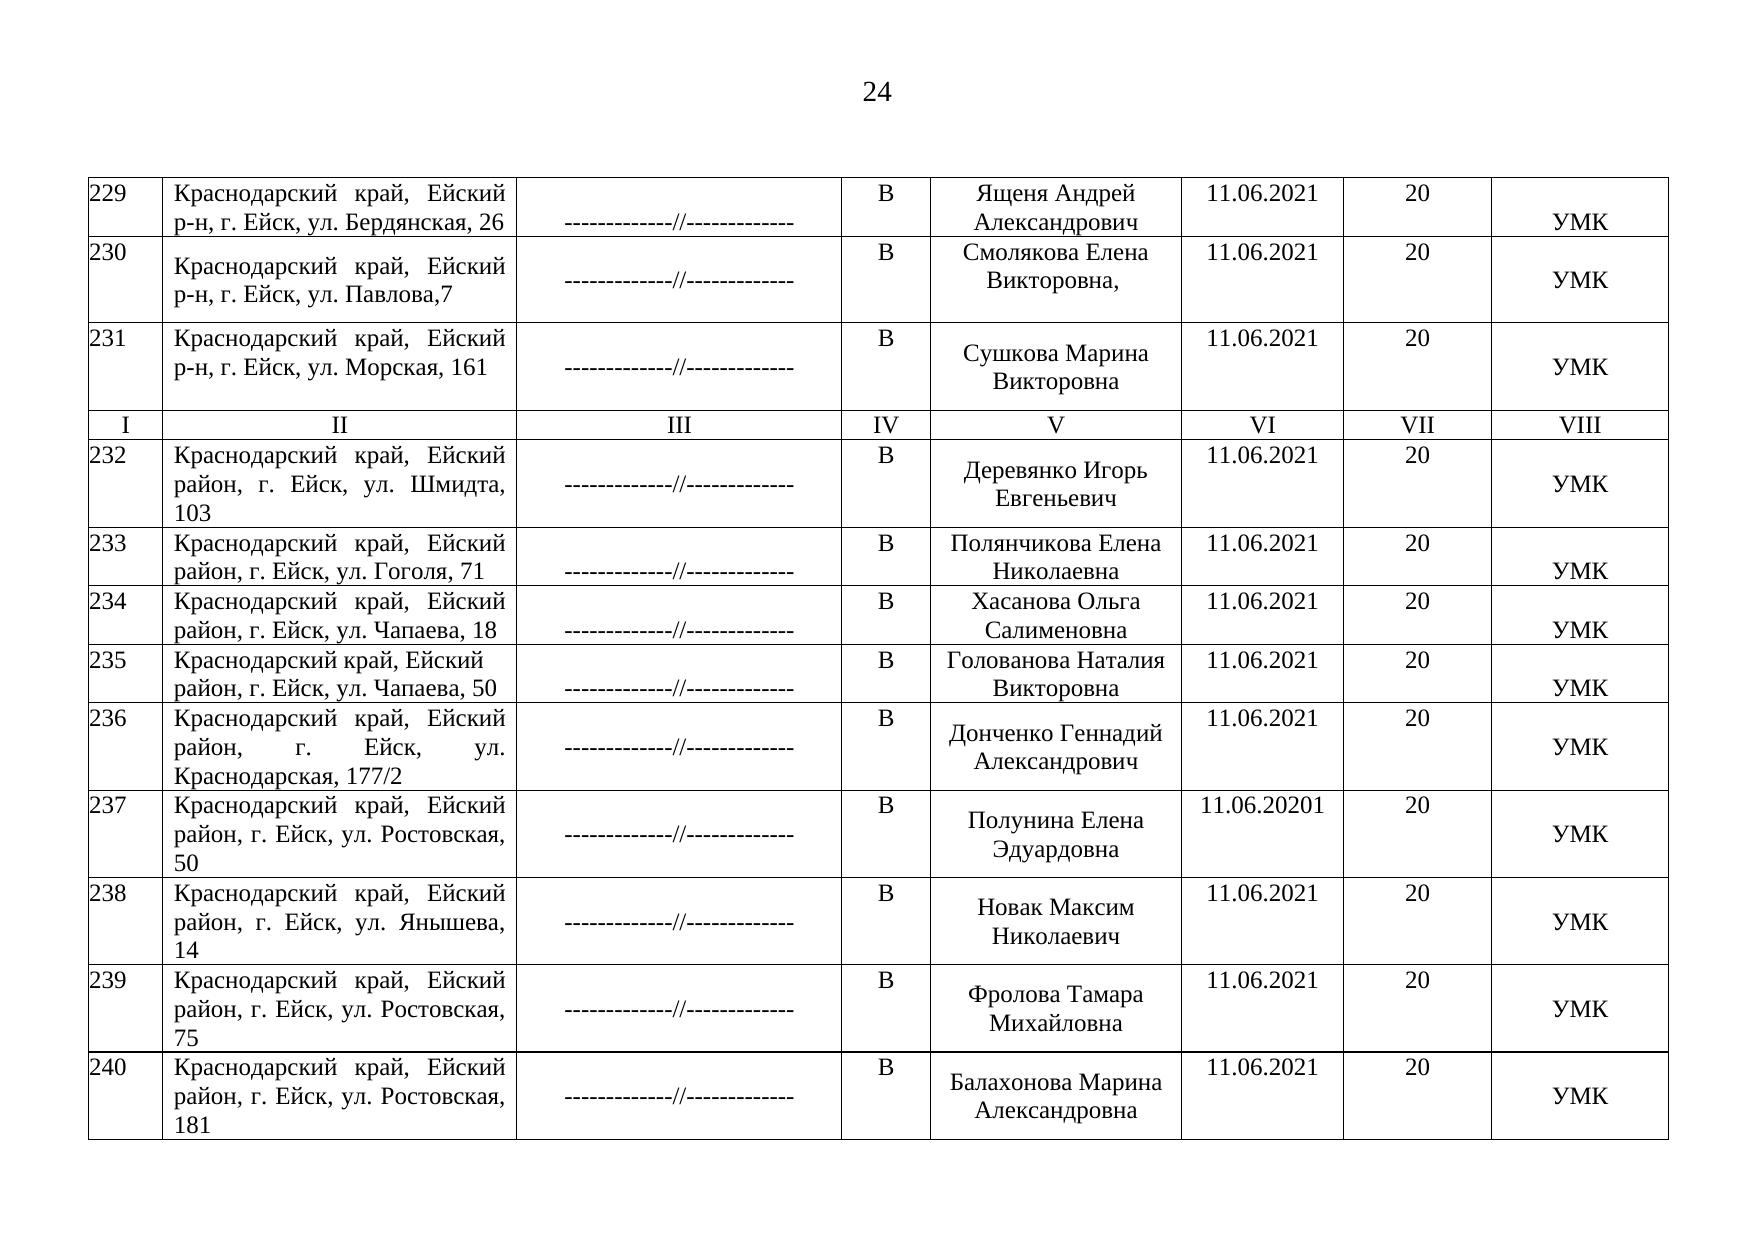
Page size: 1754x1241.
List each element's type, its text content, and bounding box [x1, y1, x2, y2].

table_cell Краснодарский край, Ейский район, г. Ейск, ул. Ростовская, 181 [163, 1053, 516, 1139]
table_cell -------------//------------- [517, 878, 841, 964]
table_cell II [163, 411, 516, 439]
table_cell -------------//------------- [517, 586, 841, 644]
table_cell -------------//------------- [517, 440, 841, 527]
table_cell [89, 528, 162, 585]
table_cell IV [842, 411, 930, 439]
table_cell УМК [1492, 323, 1668, 409]
table_cell 11.06.2021 [1182, 965, 1343, 1051]
table_cell Ященя Андрей Александрович [931, 178, 1181, 236]
table_cell Краснодарский край, Ейский р-н, г. Ейск, ул. Бердянская, 26 [163, 178, 516, 236]
table_cell УМК [1492, 586, 1668, 644]
table_cell 20 [1344, 645, 1491, 702]
table_cell 11.06.2021 [1182, 703, 1343, 789]
table_cell 11.06.2021 [1182, 440, 1343, 527]
table_cell VIII [1492, 411, 1668, 439]
table_cell Краснодарский край, Ейский район, г. Ейск, ул. Ростовская, 50 [163, 791, 516, 877]
table_cell 11.06.2021 [1182, 237, 1343, 322]
table_cell Краснодарский край, Ейский район, г. Ейск, ул. Ростовская, 75 [163, 965, 516, 1051]
table_cell 20 [1344, 965, 1491, 1051]
table_cell -------------//------------- [517, 323, 841, 409]
table_cell 20 [1344, 703, 1491, 789]
table_cell [89, 791, 162, 877]
table_cell УМК [1492, 528, 1668, 585]
table_cell Фролова Тамара Михайловна [931, 965, 1181, 1051]
table_cell Новак Максим Николаевич [931, 878, 1181, 964]
table_cell [89, 237, 162, 322]
table_cell Краснодарский край, Ейский р-н, г. Ейск, ул. Павлова,7 [163, 237, 516, 322]
table_cell VII [1344, 411, 1491, 439]
table_cell Краснодарский край, Ейский район, г. Ейск, ул. Шмидта, 103 [163, 440, 516, 527]
table_cell -------------//------------- [517, 237, 841, 322]
table_cell УМК [1492, 645, 1668, 702]
table_cell 20 [1344, 791, 1491, 877]
table_cell УМК [1492, 965, 1668, 1051]
table_cell 11.06.2021 [1182, 878, 1343, 964]
table_cell Краснодарский край, Ейский район, г. Ейск, ул. Чапаева, 50 [163, 645, 516, 702]
table_cell В [842, 645, 930, 702]
table_cell В [842, 237, 930, 322]
table_cell В [842, 586, 930, 644]
table_cell Балахонова Марина Александровна [931, 1053, 1181, 1139]
table_cell Голованова Наталия Викторовна [931, 645, 1181, 702]
table_cell В [842, 878, 930, 964]
table_cell В [842, 178, 930, 236]
table_cell 20 [1344, 528, 1491, 585]
table_cell -------------//------------- [517, 645, 841, 702]
table_cell 11.06.2021 [1182, 323, 1343, 409]
table_cell 20 [1344, 237, 1491, 322]
table_cell -------------//------------- [517, 791, 841, 877]
table_cell [89, 440, 162, 527]
table_cell III [517, 411, 841, 439]
table_cell [89, 1053, 162, 1139]
table_cell Смолякова Елена Викторовна, [931, 237, 1181, 322]
table_cell Полунина Елена Эдуардовна [931, 791, 1181, 877]
table_cell УМК [1492, 1053, 1668, 1139]
table_cell -------------//------------- [517, 528, 841, 585]
table_cell Краснодарский край, Ейский р-н, г. Ейск, ул. Морская, 161 [163, 323, 516, 409]
table_cell Сушкова Марина Викторовна [931, 323, 1181, 409]
table_cell 11.06.2021 [1182, 586, 1343, 644]
table_cell В [842, 1053, 930, 1139]
table_cell Краснодарский край, Ейский район, г. Ейск, ул. Краснодарская, 177/2 [163, 703, 516, 789]
table_cell В [842, 528, 930, 585]
table_cell [89, 323, 162, 409]
table_cell -------------//------------- [517, 965, 841, 1051]
table_cell В [842, 323, 930, 409]
table_cell УМК [1492, 178, 1668, 236]
table_cell [89, 878, 162, 964]
table_cell В [842, 965, 930, 1051]
table_cell 11.06.2021 [1182, 645, 1343, 702]
table_cell В [842, 703, 930, 789]
table_cell 11.06.20201 [1182, 791, 1343, 877]
table_cell 20 [1344, 1053, 1491, 1139]
table_cell В [842, 791, 930, 877]
table_cell 20 [1344, 323, 1491, 409]
table_cell Донченко Геннадий Александрович [931, 703, 1181, 789]
table_cell Краснодарский край, Ейский район, г. Ейск, ул. Янышева, 14 [163, 878, 516, 964]
table_cell Деревянко Игорь Евгеньевич [931, 440, 1181, 527]
table_cell [89, 645, 162, 702]
table_cell [89, 178, 162, 236]
table_cell [89, 586, 162, 644]
table_cell 11.06.2021 [1182, 178, 1343, 236]
table_cell УМК [1492, 237, 1668, 322]
table_cell -------------//------------- [517, 703, 841, 789]
table_cell 11.06.2021 [1182, 528, 1343, 585]
table_cell 20 [1344, 440, 1491, 527]
table_cell УМК [1492, 878, 1668, 964]
table_cell 11.06.2021 [1182, 1053, 1343, 1139]
table_cell V [931, 411, 1181, 439]
table_cell 20 [1344, 878, 1491, 964]
table_cell Полянчикова Елена Николаевна [931, 528, 1181, 585]
table_cell Краснодарский край, Ейский район, г. Ейск, ул. Чапаева, 18 [163, 586, 516, 644]
table_cell 20 [1344, 178, 1491, 236]
table_cell 20 [1344, 586, 1491, 644]
table_cell УМК [1492, 791, 1668, 877]
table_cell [517, 178, 841, 236]
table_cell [517, 1053, 841, 1139]
table_cell Хасанова Ольга Салименовна [931, 586, 1181, 644]
table_cell I [89, 411, 162, 439]
table_cell В [842, 440, 930, 527]
table_cell Краснодарский край, Ейский район, г. Ейск, ул. Гоголя, 71 [163, 528, 516, 585]
table_cell УМК [1492, 440, 1668, 527]
table_cell [89, 965, 162, 1051]
table_cell УМК [1492, 703, 1668, 789]
table_cell [89, 703, 162, 789]
table_cell VI [1182, 411, 1343, 439]
